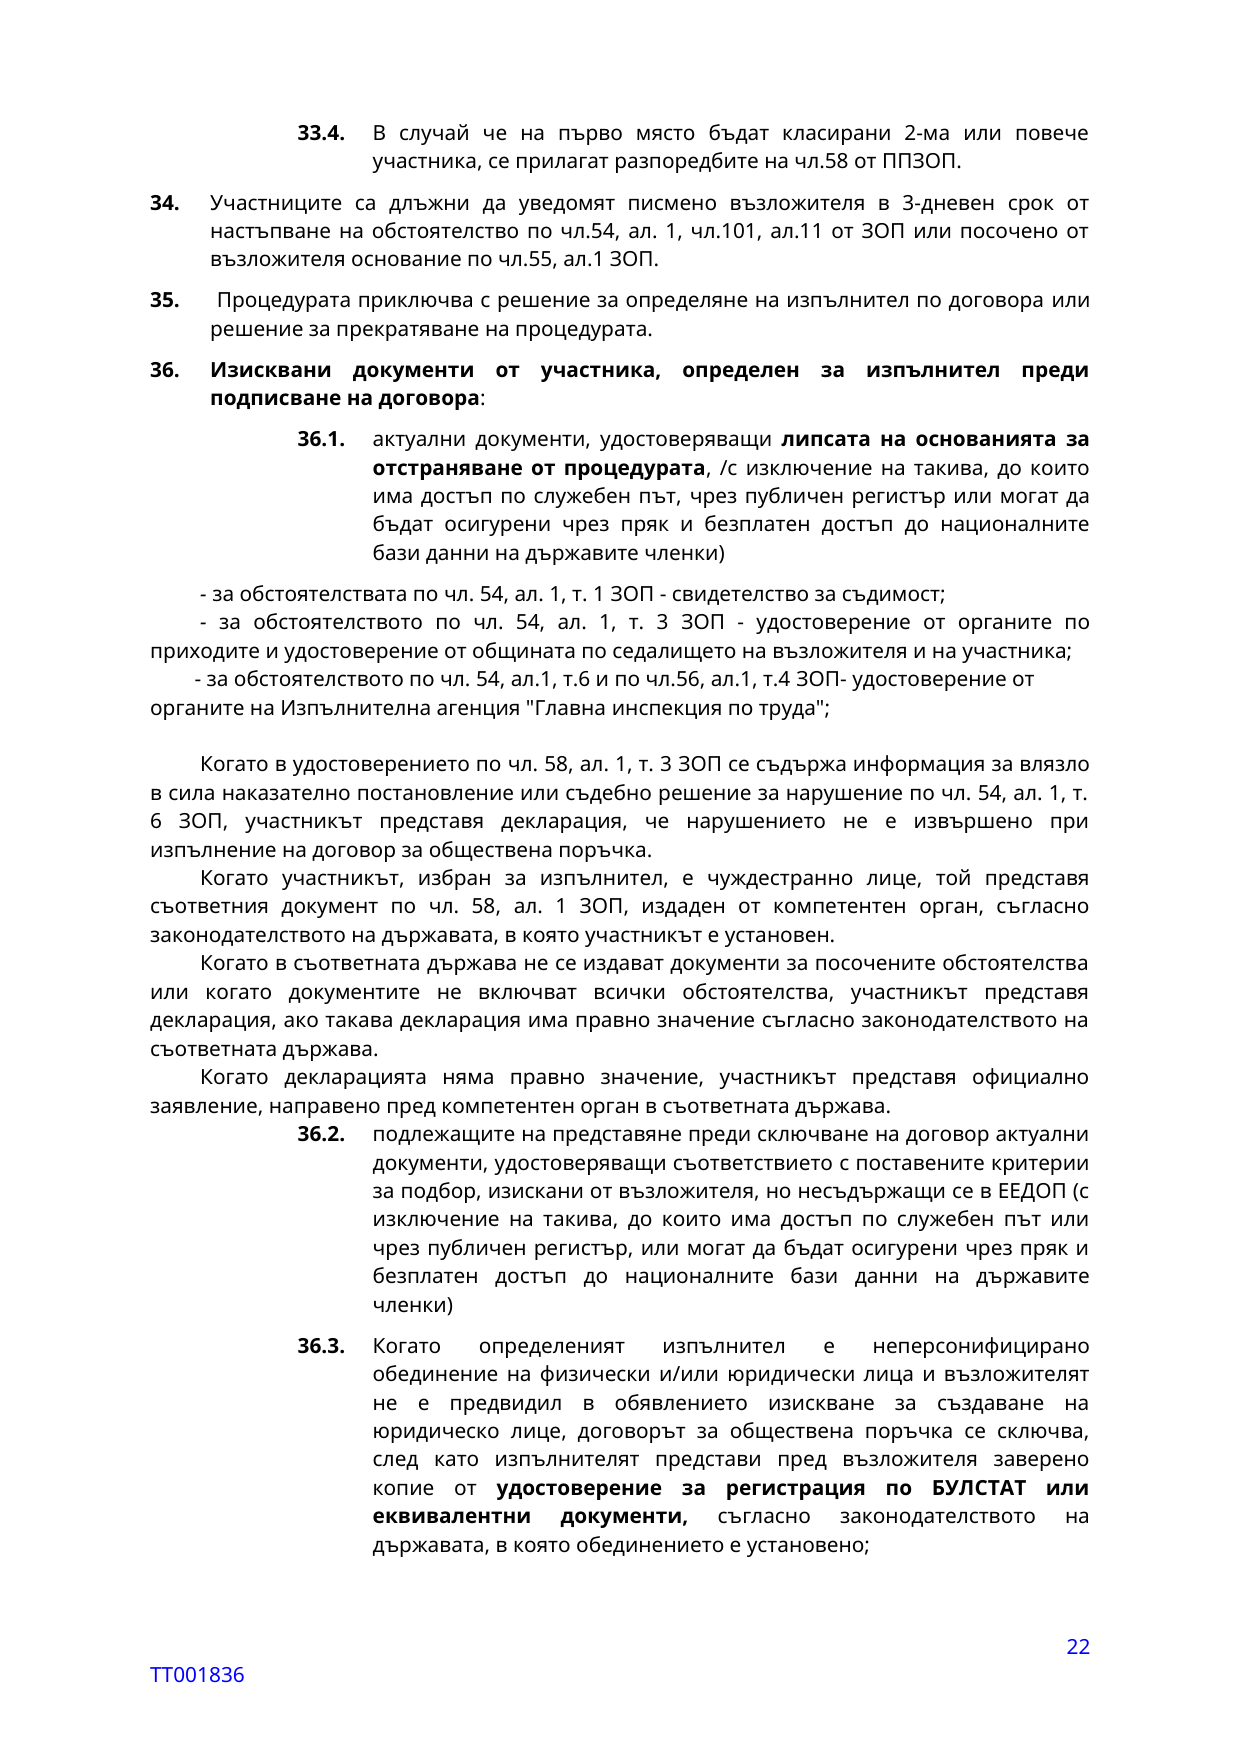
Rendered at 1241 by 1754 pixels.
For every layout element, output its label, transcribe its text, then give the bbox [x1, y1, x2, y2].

list Изисквани документи от участника, определен за изпълнител преди подписване на договора: [150, 355, 1090, 412]
text Когато декларацията няма правно значение, участникът представя официално заявление, направено пред компетентен орган в съответната държава. [150, 1062, 1090, 1119]
list подлежащите на представяне преди сключване на договор актуални документи, удостоверяващи съответствието с поставените критерии за подбор, изискани от възложителя, но несъдържащи се в ЕЕДОП (с изключение на такива, до които има достъп по служебен път или чрез публичен регистър, или могат да бъдат осигурени чрез пряк и безплатен достъп до националните бази данни на държавите членки) [297, 1119, 1090, 1318]
text - за обстоятелството по чл. 54, ал.1, т.6 и по чл.56, ал.1, т.4 ЗОП- удостоверение от органите на Изпълнителна агенция "Главна инспекция по труда"; [150, 664, 1090, 721]
list В случай че на първо място бъдат класирани 2-ма или повече участника, се прилагат разпоредбите на чл.58 от ППЗОП. [297, 118, 1090, 175]
list Когато определеният изпълнител е неперсонифицирано обединение на физически и/или юридически лица и възложителят не е предвидил в обявлението изискване за създаване на юридическо лице, договорът за обществена поръчка се сключва, след като изпълнителят представи пред възложителя заверено копие от удостоверение за регистрация по БУЛСТАТ или еквивалентни документи, съгласно законодателството на държавата, в която обединението е установено; [297, 1331, 1090, 1558]
text Когато участникът, избран за изпълнител, е чуждестранно лице, той представя съответния документ по чл. 58, ал. 1 ЗОП, издаден от компетентен орган, съгласно законодателството на държавата, в която участникът е установен. [150, 863, 1090, 948]
text - за обстоятелството по чл. 54, ал. 1, т. 3 ЗОП - удостоверение от органите по приходите и удостоверение от общината по седалището на възложителя и на участника; [150, 607, 1090, 664]
list Процедурата приключва с решение за определяне на изпълнител по договора или решение за прекратяване на процедурата. [150, 285, 1090, 342]
text Когато в съответната държава не се издават документи за посочените обстоятелства или когато документите не включват всички обстоятелства, участникът представя декларация, ако такава декларация има правно значение съгласно законодателството на съответната държава. [150, 948, 1090, 1062]
list Участниците са длъжни да уведомят писмено възложителя в 3-дневен срок от настъпване на обстоятелство по чл.54, ал. 1, чл.101, ал.11 от ЗОП или посочено от възложителя основание по чл.55, ал.1 ЗОП. [150, 188, 1090, 273]
list актуални документи, удостоверяващи липсата на основанията за отстраняване от процедурата, /с изключение на такива, до които има достъп по служебен път, чрез публичен регистър или могат да бъдат осигурени чрез пряк и безплатен достъп до националните бази данни на държавите членки) [297, 424, 1090, 566]
text - за обстоятелствата по чл. 54, ал. 1, т. 1 ЗОП - свидетелство за съдимост; [150, 579, 1090, 607]
text Когато в удостоверението по чл. 58, ал. 1, т. 3 ЗОП се съдържа информация за влязло в сила наказателно постановление или съдебно решение за нарушение по чл. 54, ал. 1, т. 6 ЗОП, участникът представя декларация, че нарушението не е извършено при изпълнение на договор за обществена поръчка. [150, 749, 1090, 863]
